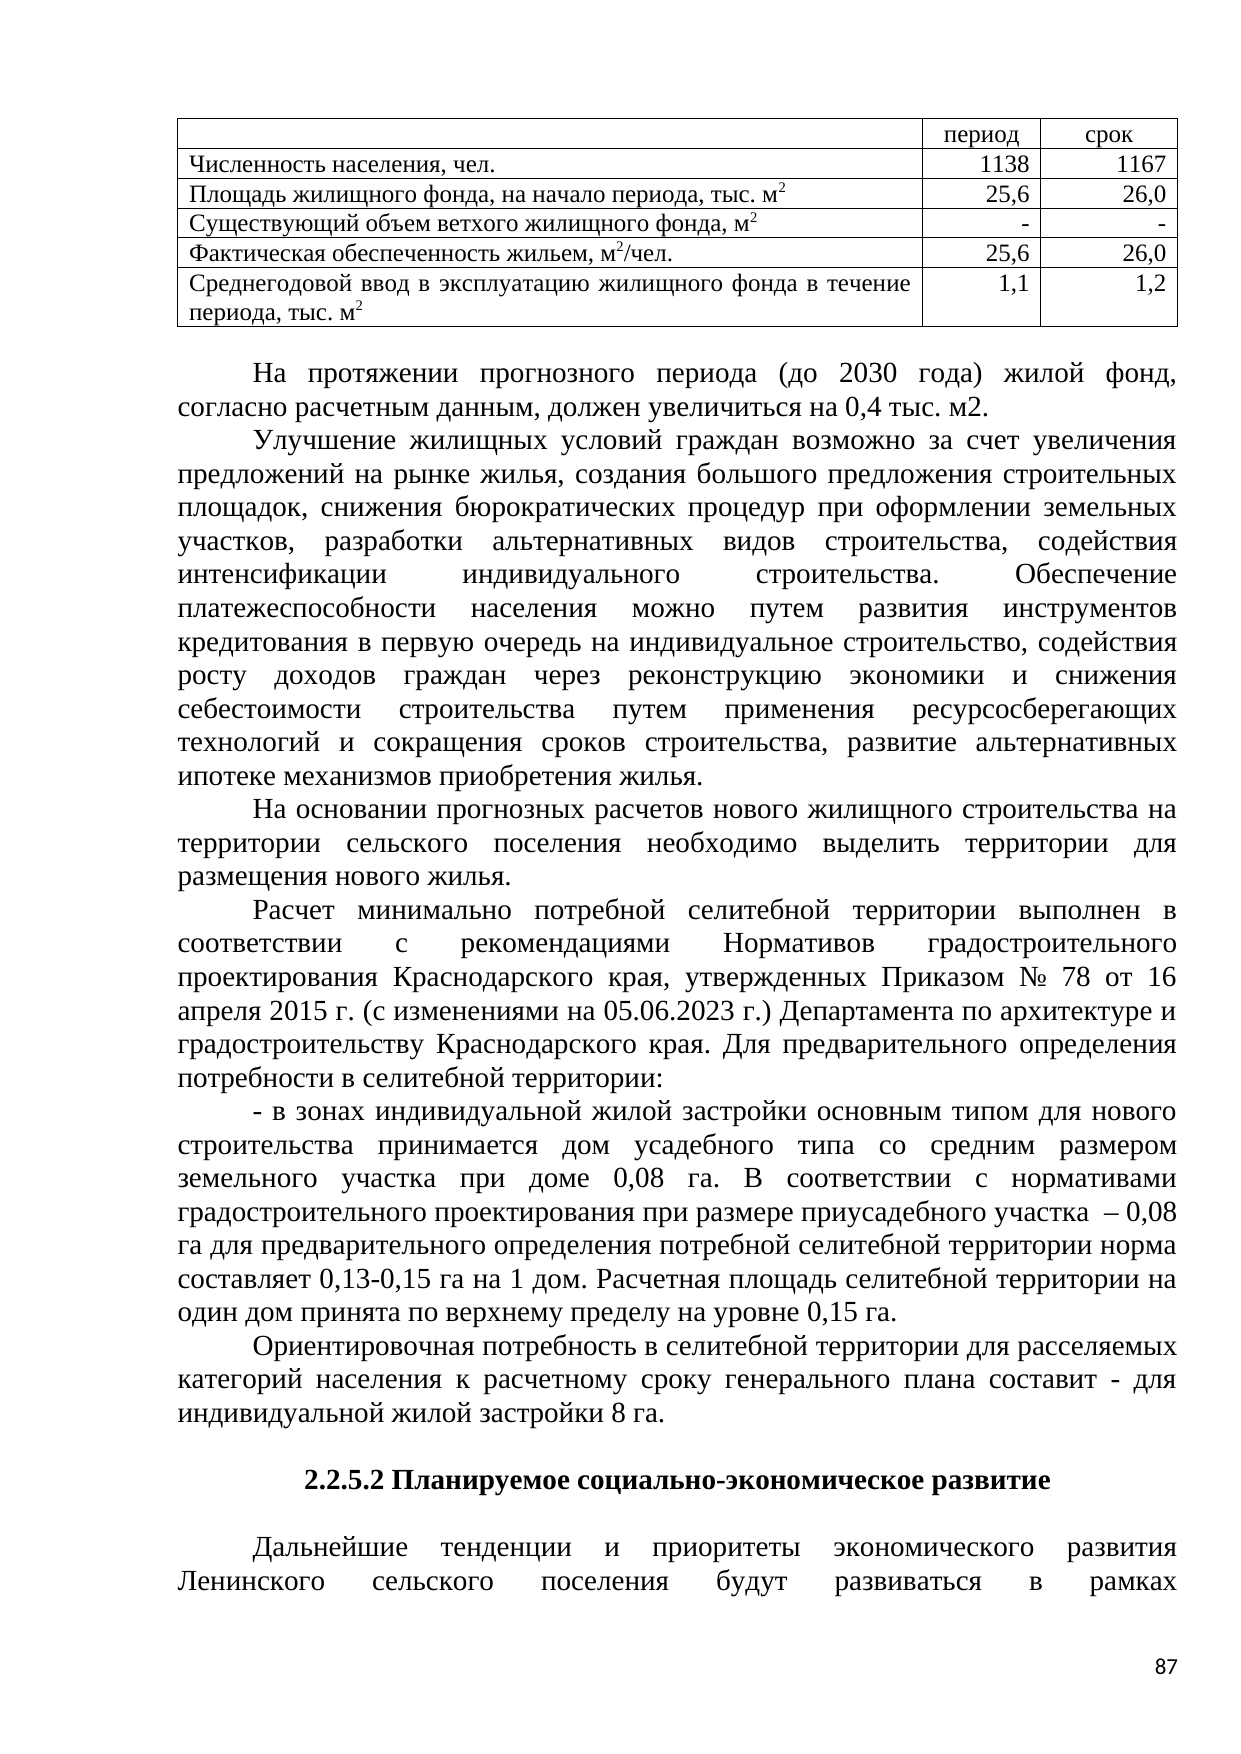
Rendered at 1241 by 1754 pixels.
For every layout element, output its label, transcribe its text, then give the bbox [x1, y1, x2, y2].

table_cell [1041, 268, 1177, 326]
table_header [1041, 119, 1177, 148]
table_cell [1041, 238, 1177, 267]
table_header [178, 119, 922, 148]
text На основании прогнозных расчетов нового жилищного строительства на территории сельского поселения необходимо выделить территории для размещения нового жилья. [177, 791, 1178, 892]
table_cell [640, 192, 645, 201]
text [177, 1529, 1178, 1596]
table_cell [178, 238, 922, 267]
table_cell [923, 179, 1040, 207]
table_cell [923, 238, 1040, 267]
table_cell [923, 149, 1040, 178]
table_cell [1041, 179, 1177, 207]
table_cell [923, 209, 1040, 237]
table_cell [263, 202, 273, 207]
text Ориентировочная потребность в селитебной территории для расселяемых категорий населения к расчетному сроку генерального плана составит - для индивидуальной жилой застройки 8 га. [177, 1328, 1178, 1429]
text На протяжении прогнозного периода (до 2030 года) жилой фонд, согласно расчетным данным, должен увеличиться на 0,4 тыс. м2. [177, 355, 1178, 422]
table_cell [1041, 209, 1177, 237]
subtitle 2.2.5.2 Планируемое социально-экономическое развитие [177, 1462, 1178, 1496]
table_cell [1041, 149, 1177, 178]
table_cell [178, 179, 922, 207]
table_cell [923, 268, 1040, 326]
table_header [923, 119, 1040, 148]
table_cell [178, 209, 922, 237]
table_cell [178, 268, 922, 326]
text Улучшение жилищных условий граждан возможно за счет увеличения предложений на рынке жилья, создания большого предложения строительных площадок, снижения бюрократических процедур при оформлении земельных участков, разработки альтернативных видов строительства, содействия интенсификации индивидуального строительства. Обеспечение платежеспособности населения можно путем развития инструментов кредитования в первую очередь на индивидуальное строительство, содействия росту доходов граждан через реконструкцию экономики и снижения себестоимости строительства путем применения ресурсосберегающих технологий и сокращения сроков строительства, развитие альтернативных ипотеке механизмов приобретения жилья. [177, 422, 1178, 791]
text - в зонах индивидуальной жилой застройки основным типом для нового строительства принимается дом усадебного типа со средним размером земельного участка при доме 0,08 га. В соответствии с нормативами градостроительного проектирования при размере приусадебного участка – 0,08 га для предварительного определения потребной селитебной территории норма составляет 0,13-0,15 га на 1 дом. Расчетная площадь селитебной территории на один дом принята по верхнему пределу на уровне 0,15 га. [177, 1093, 1178, 1328]
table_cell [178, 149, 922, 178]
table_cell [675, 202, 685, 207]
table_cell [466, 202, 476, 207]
text Расчет минимально потребной селитебной территории выполнен в соответствии с рекомендациями Нормативов градостроительного проектирования Краснодарского края, утвержденных Приказом № 78 от 16 апреля 2015 г. (с изменениями на 05.06.2023 г.) Департамента по архитектуре и градостроительству Краснодарского края. Для предварительного определения потребности в селитебной территории: [177, 892, 1178, 1093]
